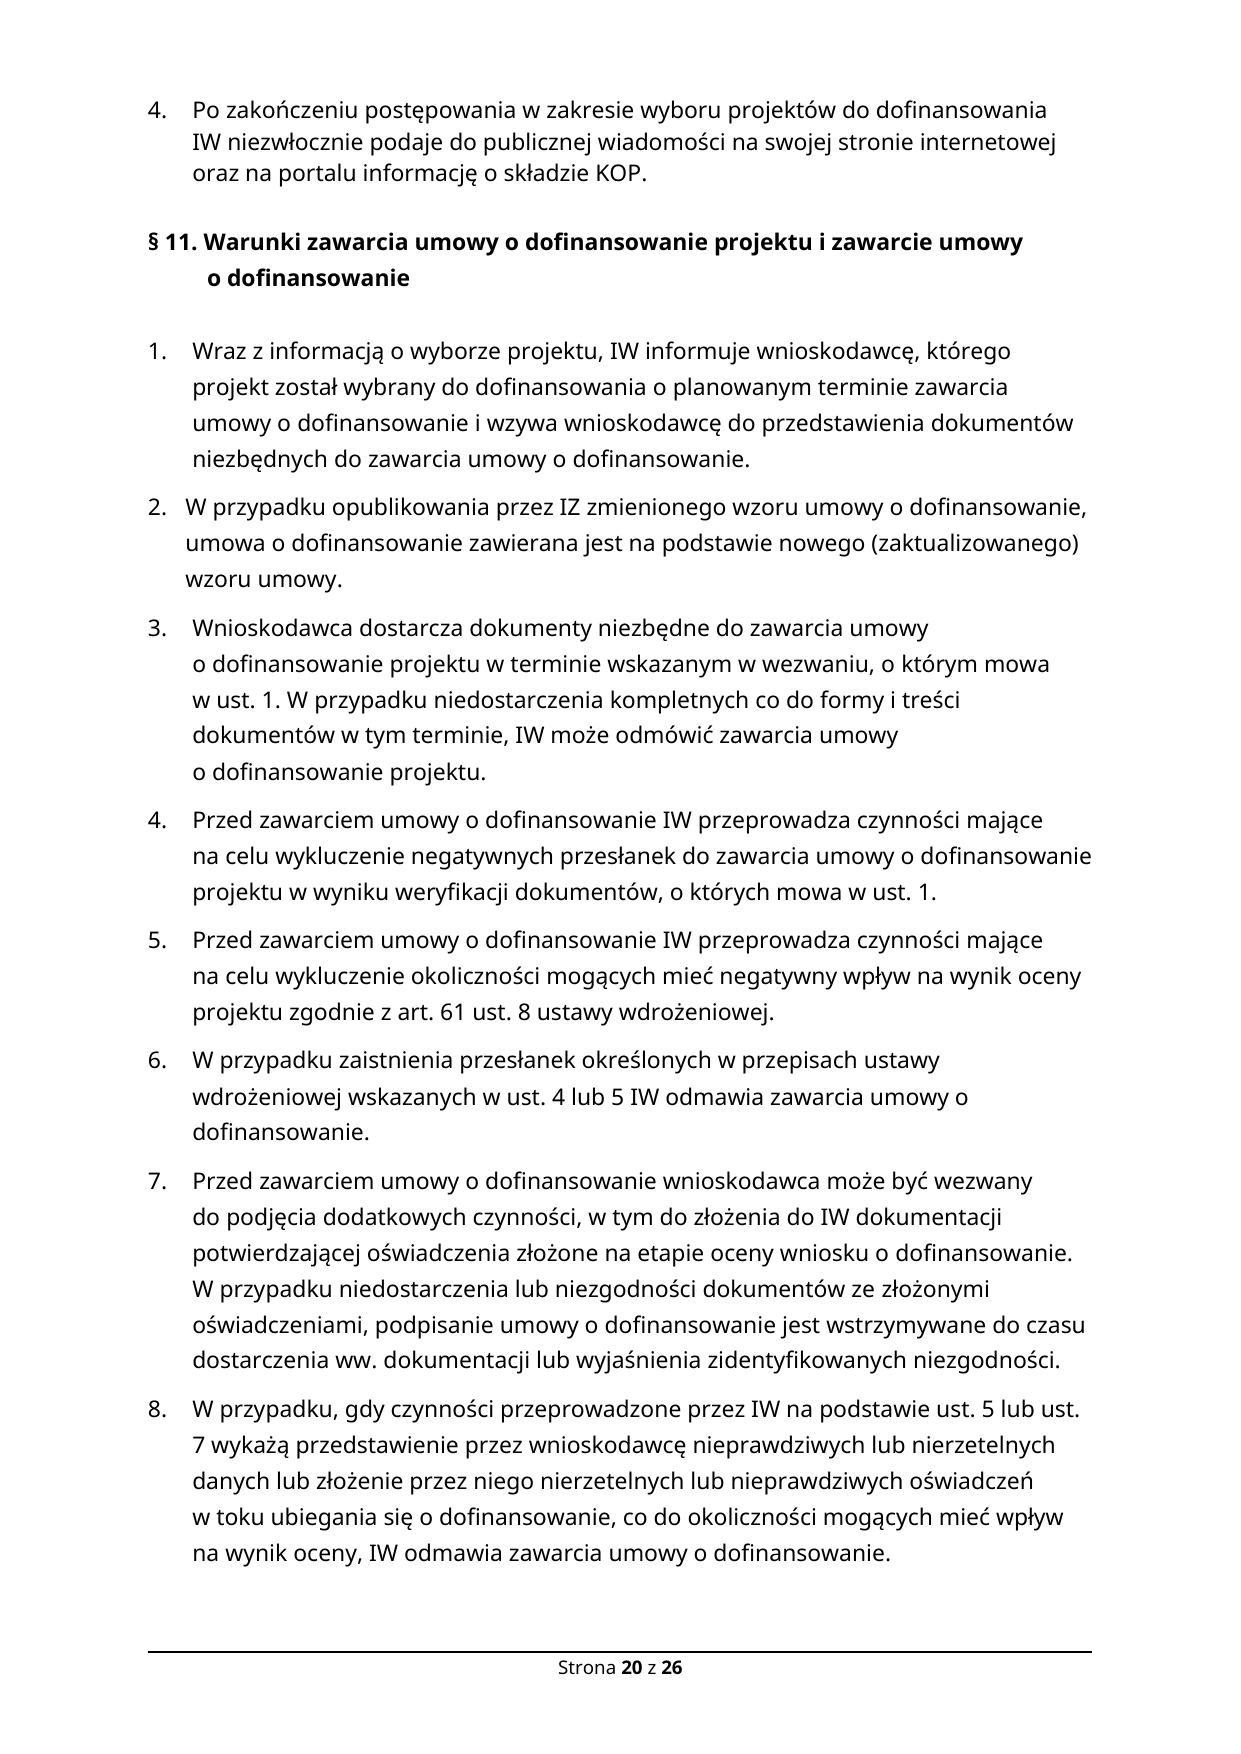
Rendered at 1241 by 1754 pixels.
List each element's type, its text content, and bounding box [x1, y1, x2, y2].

list W przypadku, gdy czynności przeprowadzone przez IW na podstawie ust. 5 lub ust. 7 wykażą przedstawienie przez wnioskodawcę nieprawdziwych lub nierzetelnych danych lub złożenie przez niego nierzetelnych lub nieprawdziwych oświadczeń w toku ubiegania się o dofinansowanie, co do okoliczności mogących mieć wpływ na wynik oceny, IW odmawia zawarcia umowy o dofinansowanie. [148, 1393, 1092, 1568]
list Przed zawarciem umowy o dofinansowanie IW przeprowadza czynności mające na celu wykluczenie okoliczności mogących mieć negatywny wpływ na wynik oceny projektu zgodnie z art. 61 ust. 8 ustawy wdrożeniowej. [148, 924, 1092, 1027]
list Przed zawarciem umowy o dofinansowanie IW przeprowadza czynności mające na celu wykluczenie negatywnych przesłanek do zawarcia umowy o dofinansowanie projektu w wyniku weryfikacji dokumentów, o których mowa w ust. 1. [148, 804, 1092, 907]
list Po zakończeniu postępowania w zakresie wyboru projektów do dofinansowania IW niezwłocznie podaje do publicznej wiadomości na swojej stronie internetowej oraz na portalu informację o składzie KOP. [148, 94, 1092, 188]
list W przypadku zaistnienia przesłanek określonych w przepisach ustawy wdrożeniowej wskazanych w ust. 4 lub 5 IW odmawia zawarcia umowy o dofinansowanie. [148, 1044, 1092, 1148]
list Wnioskodawca dostarcza dokumenty niezbędne do zawarcia umowy o dofinansowanie projektu w terminie wskazanym w wezwaniu, o którym mowa w ust. 1. W przypadku niedostarczenia kompletnych co do formy i treści dokumentów w tym terminie, IW może odmówić zawarcia umowy o dofinansowanie projektu. [148, 612, 1092, 787]
list Przed zawarciem umowy o dofinansowanie wnioskodawca może być wezwany do podjęcia dodatkowych czynności, w tym do złożenia do IW dokumentacji potwierdzającej oświadczenia złożone na etapie oceny wniosku o dofinansowanie. W przypadku niedostarczenia lub niezgodności dokumentów ze złożonymi oświadczeniami, podpisanie umowy o dofinansowanie jest wstrzymywane do czasu dostarczenia ww. dokumentacji lub wyjaśnienia zidentyfikowanych niezgodności. [148, 1165, 1092, 1376]
list Wraz z informacją o wyborze projektu, IW informuje wnioskodawcę, którego projekt został wybrany do dofinansowania o planowanym terminie zawarcia umowy o dofinansowanie i wzywa wnioskodawcę do przedstawienia dokumentów niezbędnych do zawarcia umowy o dofinansowanie. [148, 335, 1092, 474]
subtitle § 11. Warunki zawarcia umowy o dofinansowanie projektu i zawarcie umowy o dofinansowanie [148, 226, 1092, 293]
list W przypadku opublikowania przez IZ zmienionego wzoru umowy o dofinansowanie, umowa o dofinansowanie zawierana jest na podstawie nowego (zaktualizowanego) wzoru umowy. [148, 491, 1092, 594]
